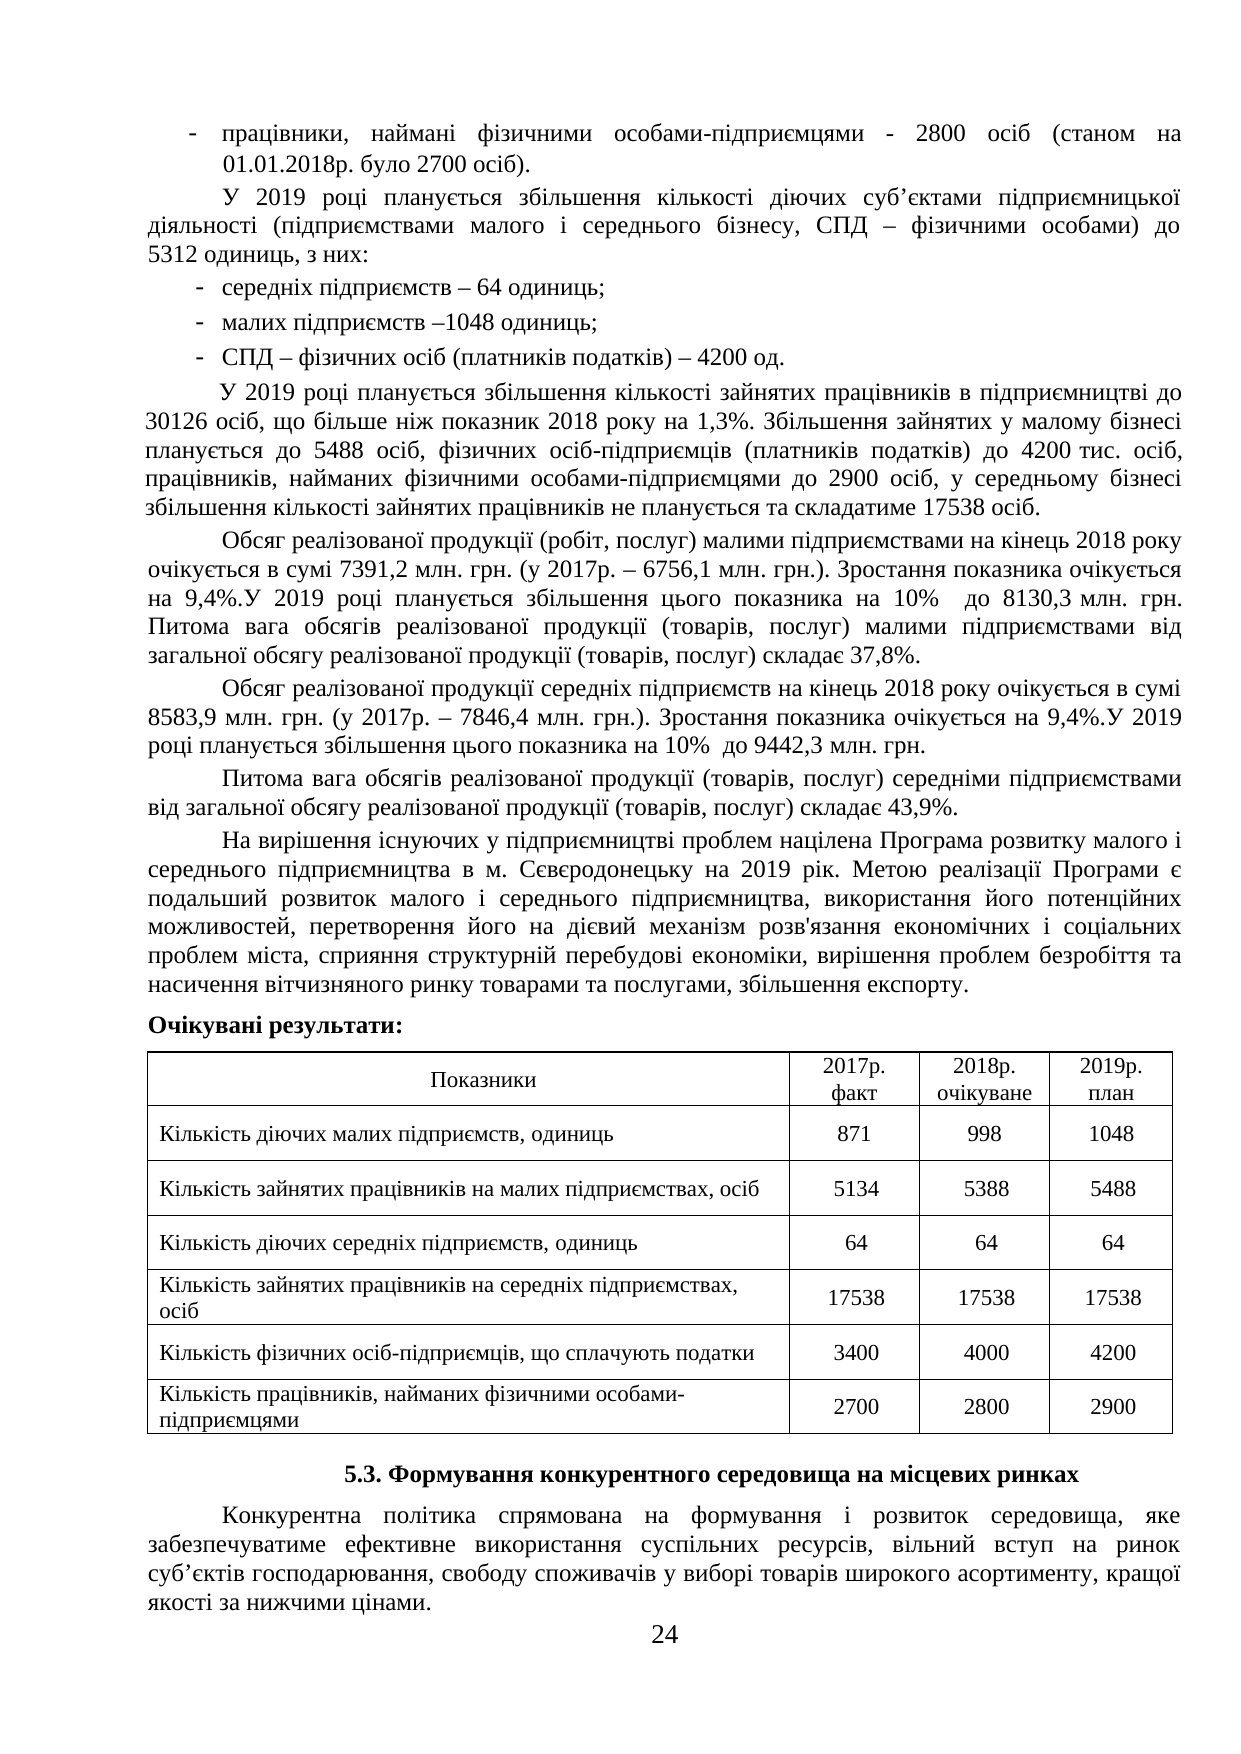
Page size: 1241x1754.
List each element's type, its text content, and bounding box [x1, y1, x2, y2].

table_cell 871 [790, 1106, 919, 1160]
table_cell Кількість діючих малих підприємств, одиниць [148, 1106, 789, 1160]
table_cell 998 [920, 1106, 1049, 1160]
table_cell 64 [1050, 1216, 1172, 1269]
list СПД – фізичних осіб (платників податків) – 4200 од. [192, 342, 1183, 373]
text Конкурентна політика спрямована на формування і розвиток середовища, яке забезпечуватиме ефективне використання суспільних ресурсів, вільний вступ на ринок суб’єктів господарювання, свободу споживачів у виборі товарів широкого асортименту, кращої якості за нижчими цінами. [148, 1501, 1181, 1616]
table_cell 17538 [920, 1270, 1049, 1324]
table_cell 17538 [790, 1270, 919, 1324]
table_cell 5134 [790, 1161, 919, 1214]
table_header 2017р. факт [790, 1053, 919, 1105]
table_cell Кількість діючих середніх підприємств, одиниць [148, 1216, 789, 1269]
table_header Показники [148, 1053, 789, 1105]
text Очікувані результати: [148, 1010, 1181, 1039]
text Обсяг реалізованої продукції середніх підприємств на кінець 2018 року очікується в сумі 8583,9 млн. грн. (у 2017р. – 7846,4 млн. грн.). Зростання показника очікується на 9,4%.У 2019 році планується збільшення цього показника на 10% до 9442,3 млн. грн. [148, 673, 1183, 759]
list працівники, наймані фізичними особами-підприємцями - 2800 осіб (станом на 01.01.2018р. було 2700 осіб). [185, 118, 1183, 178]
table_header 2018р. очікуване [920, 1053, 1049, 1105]
list середніх підприємств – 64 одиниць; [192, 272, 1183, 303]
text У 2019 році планується збільшення кількості діючих суб’єктами підприємницької діяльності (підприємствами малого і середнього бізнесу, СПД – фізичними особами) до 5312 одиниць, з них: [148, 182, 1181, 268]
table_cell Кількість зайнятих працівників на малих підприємствах, осіб [148, 1161, 789, 1214]
table_cell Кількість працівників, найманих фізичними особами-підприємцями [148, 1380, 789, 1433]
table_cell 64 [790, 1216, 919, 1269]
list малих підприємств –1048 одиниць; [192, 307, 1183, 338]
table_cell 17538 [1050, 1270, 1172, 1324]
table_cell 1048 [1050, 1106, 1172, 1160]
table_cell Кількість зайнятих працівників на середніх підприємствах, осіб [148, 1270, 789, 1324]
table_cell 2800 [920, 1380, 1049, 1433]
table_cell 4000 [920, 1325, 1049, 1379]
table_cell 64 [920, 1216, 1049, 1269]
table_cell 2700 [790, 1380, 919, 1433]
table_header 2019р. план [1050, 1053, 1172, 1105]
text На вирішення існуючих у підприємництві проблем націлена Програма розвитку малого і середнього підприємництва в м. Сєвєродонецьку на 2019 рік. Метою реалізації Програми є подальший розвиток малого і середнього підприємництва, використання його потенційних можливостей, перетворення його на дієвий механізм розв'язання економічних і соціальних проблем міста, сприяння структурній перебудові економіки, вирішення проблем безробіття та насичення вітчизняного ринку товарами та послугами, збільшення експорту. [148, 825, 1183, 998]
text Питома вага обсягів реалізованої продукції (товарів, послуг) середніми підприємствами від загальної обсягу реалізованої продукції (товарів, послуг) складає 43,9%. [148, 763, 1183, 821]
table_cell 5388 [920, 1161, 1049, 1214]
text У 2019 році планується збільшення кількості зайнятих працівників в підприємництві до 30126 осіб, що більше ніж показник 2018 року на 1,3%. Збільшення зайнятих у малому бізнесі планується до 5488 осіб, фізичних осіб-підприємців (платників податків) до 4200 тис. осіб, працівників, найманих фізичними особами-підприємцями до 2900 осіб, у середньому бізнесі збільшення кількості зайнятих працівників не планується та складатиме 17538 осіб. [145, 377, 1183, 521]
table_cell 2900 [1050, 1380, 1172, 1433]
text 5.3. Формування конкурентного середовища на місцевих ринках [148, 1459, 1201, 1488]
table_cell 4200 [1050, 1325, 1172, 1379]
table_cell 5488 [1050, 1161, 1172, 1214]
text Обсяг реалізованої продукції (робіт, послуг) малими підприємствами на кінець 2018 року очікується в сумі 7391,2 млн. грн. (у 2017р. – 6756,1 млн. грн.). Зростання показника очікується на 9,4%.У 2019 році планується збільшення цього показника на 10% до 8130,3 млн. грн. Питома вага обсягів реалізованої продукції (товарів, послуг) малими підприємствами від загальної обсягу реалізованої продукції (товарів, послуг) складає 37,8%. [148, 525, 1183, 669]
table_cell Кількість фізичних осіб-підприємців, що сплачують податки [148, 1325, 789, 1379]
table_cell 3400 [790, 1325, 919, 1379]
